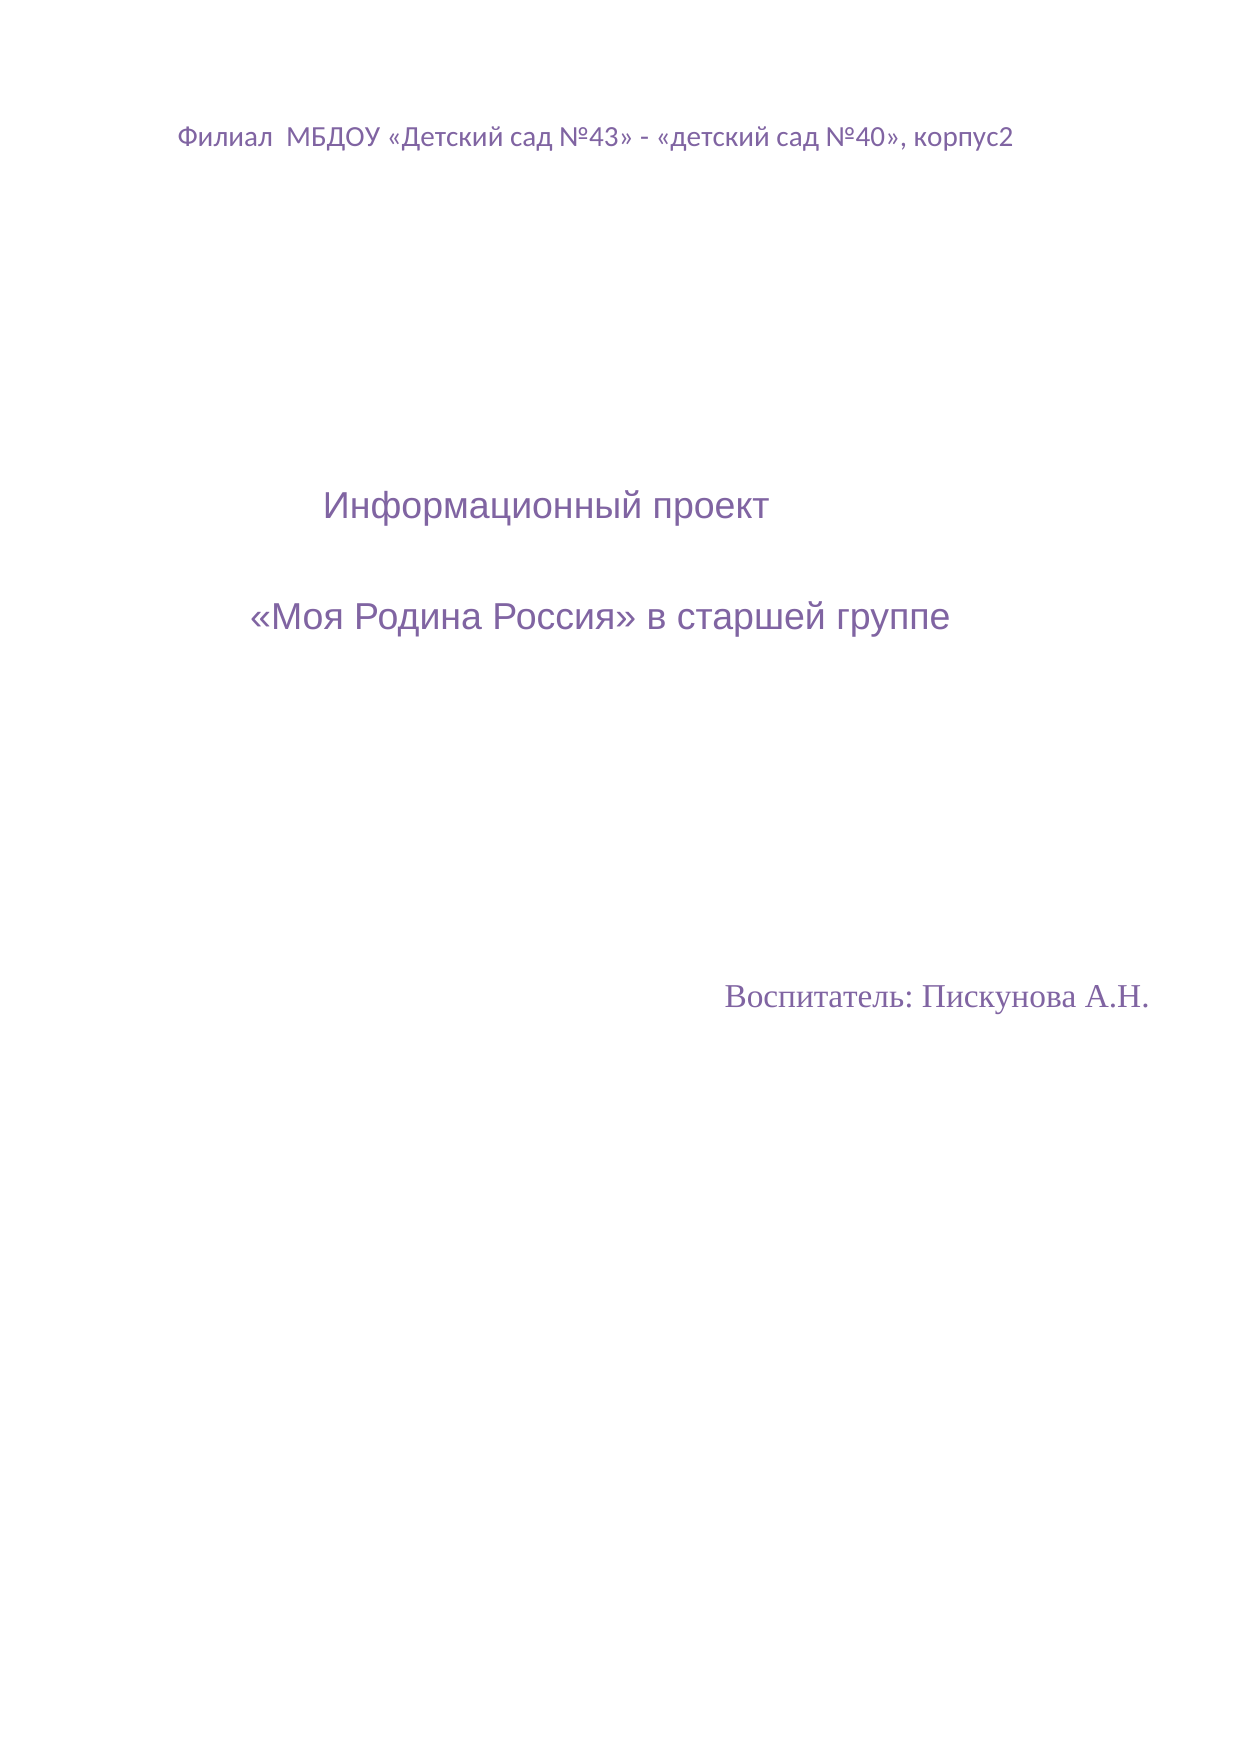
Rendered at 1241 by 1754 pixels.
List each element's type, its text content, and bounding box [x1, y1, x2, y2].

text «Моя Родина Россия» в старшей группе [177, 594, 1152, 637]
text Информационный проект [177, 483, 1152, 526]
text Воспитатель: Пискунова А.Н. [177, 976, 1152, 1053]
text Филиал МБДОУ «Детский сад №43» - «детский сад №40», корпус2 [177, 118, 1152, 154]
